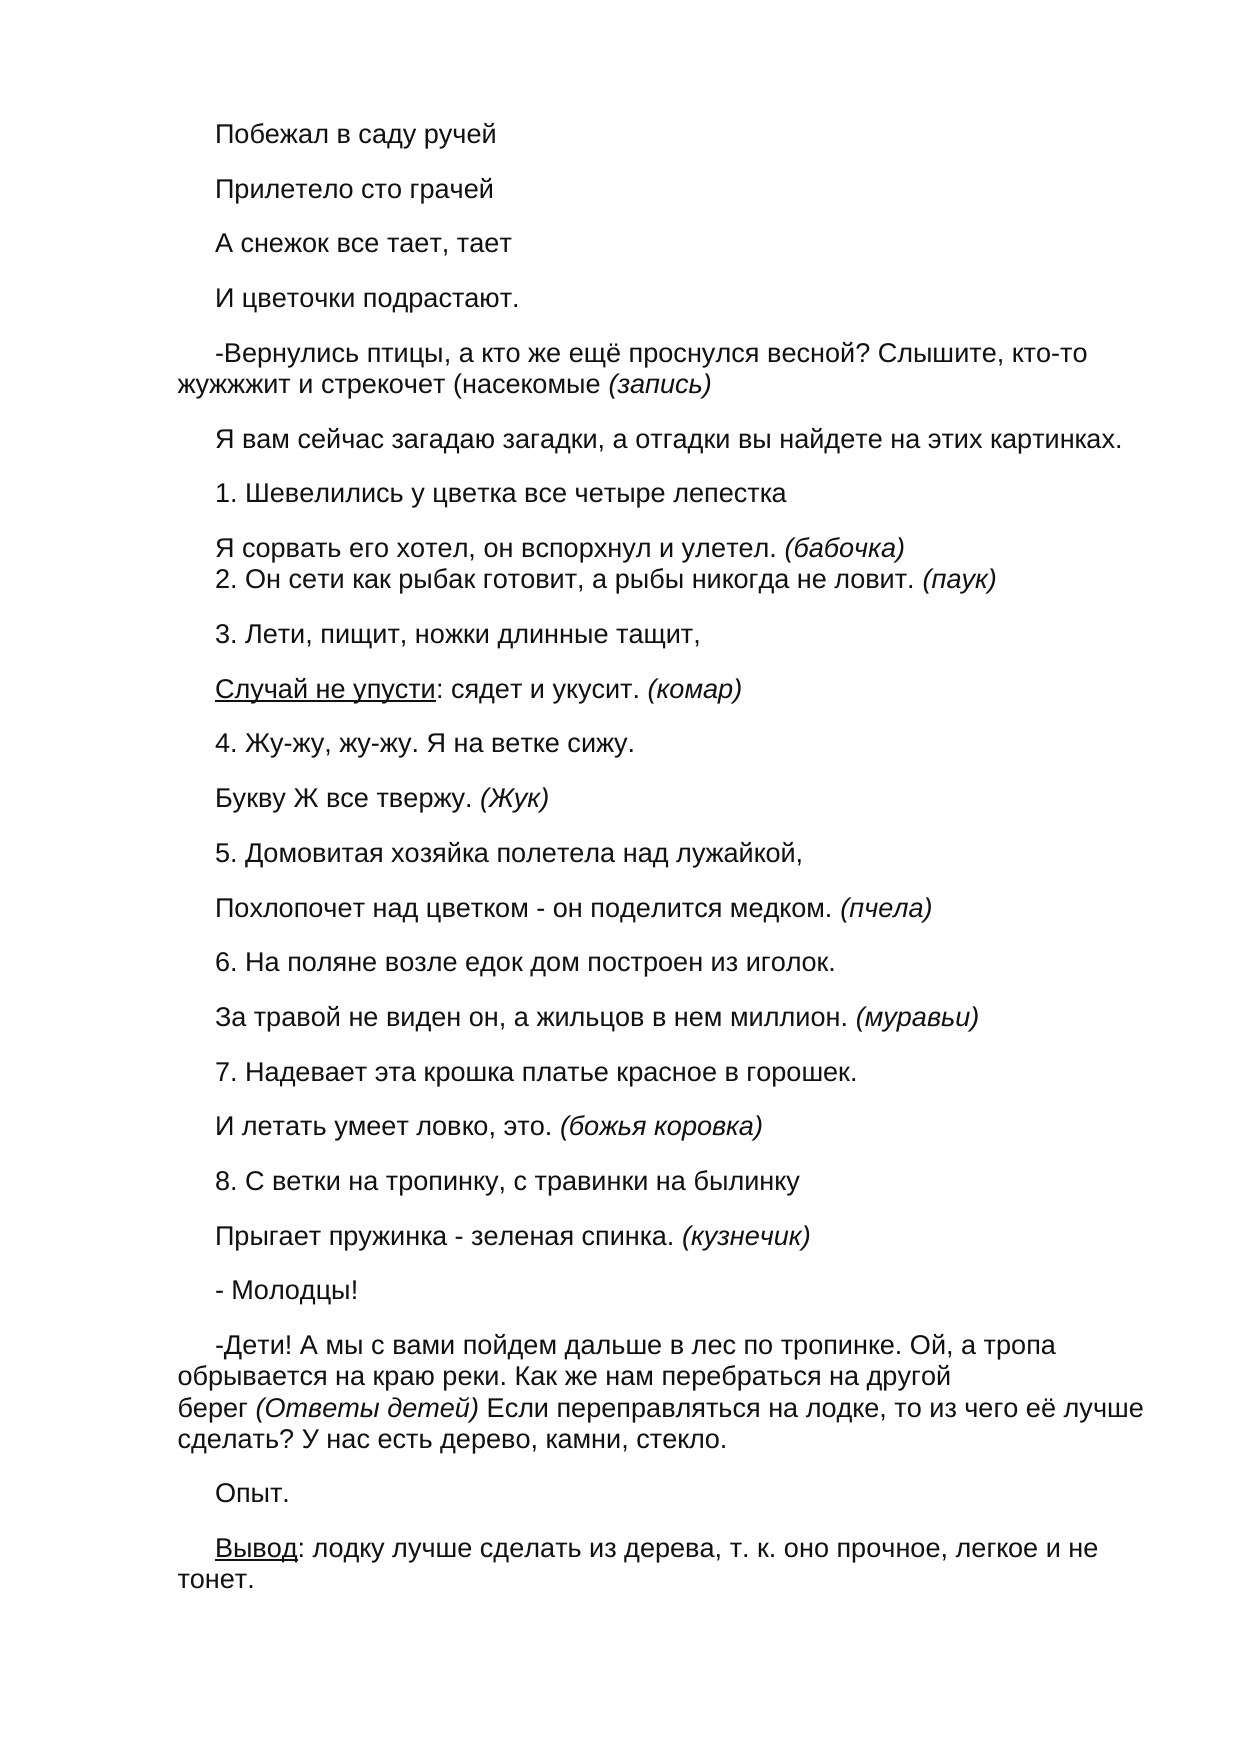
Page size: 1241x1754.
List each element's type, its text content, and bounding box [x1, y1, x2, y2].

text Я сорвать его хотел, он вспорхнул и улетел. (бабочка) [177, 532, 1152, 563]
text 3. Лети, пищит, ножки длинные тащит, [177, 618, 1152, 649]
text 2. Он сети как рыбак готовит, а рыбы никогда не ловит. (паук) [177, 563, 1152, 595]
text Букву Ж все твержу. (Жук) [177, 782, 1152, 813]
text -Вернулись птицы, а кто же ещё проснулся весной? Слышите, кто-то жужжжит и стрекочет (насекомые (запись) [177, 337, 1152, 399]
text Вывод: лодку лучше сделать из дерева, т. к. оно прочное, легкое и не тонет. [177, 1532, 1152, 1595]
text 8. С ветки на тропинку, с травинки на былинку [177, 1165, 1152, 1196]
text Я вам сейчас загадаю загадки, а отгадки вы найдете на этих картинках. [177, 423, 1152, 454]
text 1. Шевелились у цветка все четыре лепестка [177, 477, 1152, 509]
text А снежок все тает, тает [177, 227, 1152, 259]
text И летать умеет ловко, это. (божья коровка) [177, 1110, 1152, 1142]
text - Молодцы! [177, 1274, 1152, 1306]
text 4. Жу-жу, жу-жу. Я на ветке сижу. [177, 727, 1152, 759]
text 5. Домовитая хозяйка полетела над лужайкой, [177, 837, 1152, 868]
text Побежал в саду ручей [177, 118, 1152, 149]
text Случай не упусти: сядет и укусит. (комар) [177, 673, 1152, 704]
text Похлопочет над цветком - он поделится медком. (пчела) [177, 892, 1152, 923]
text -Дети! А мы с вами пойдем дальше в лес по тропинке. Ой, а тропа обрывается на краю реки. Как же нам перебраться на другой берег (Ответы детей) Если переправляться на лодке, то из чего её лучше сделать? У нас есть дерево, камни, стекло. [177, 1329, 1152, 1454]
text Прилетело сто грачей [177, 173, 1152, 204]
text 6. На поляне возле едок дом построен из иголок. [177, 946, 1152, 977]
text И цветочки подрастают. [177, 282, 1152, 313]
text 7. Надевает эта крошка платье красное в горошек. [177, 1056, 1152, 1087]
text Прыгает пружинка - зеленая спинка. (кузнечик) [177, 1220, 1152, 1251]
text За травой не виден он, а жильцов в нем миллион. (муравьи) [177, 1001, 1152, 1032]
text Опыт. [177, 1477, 1152, 1509]
